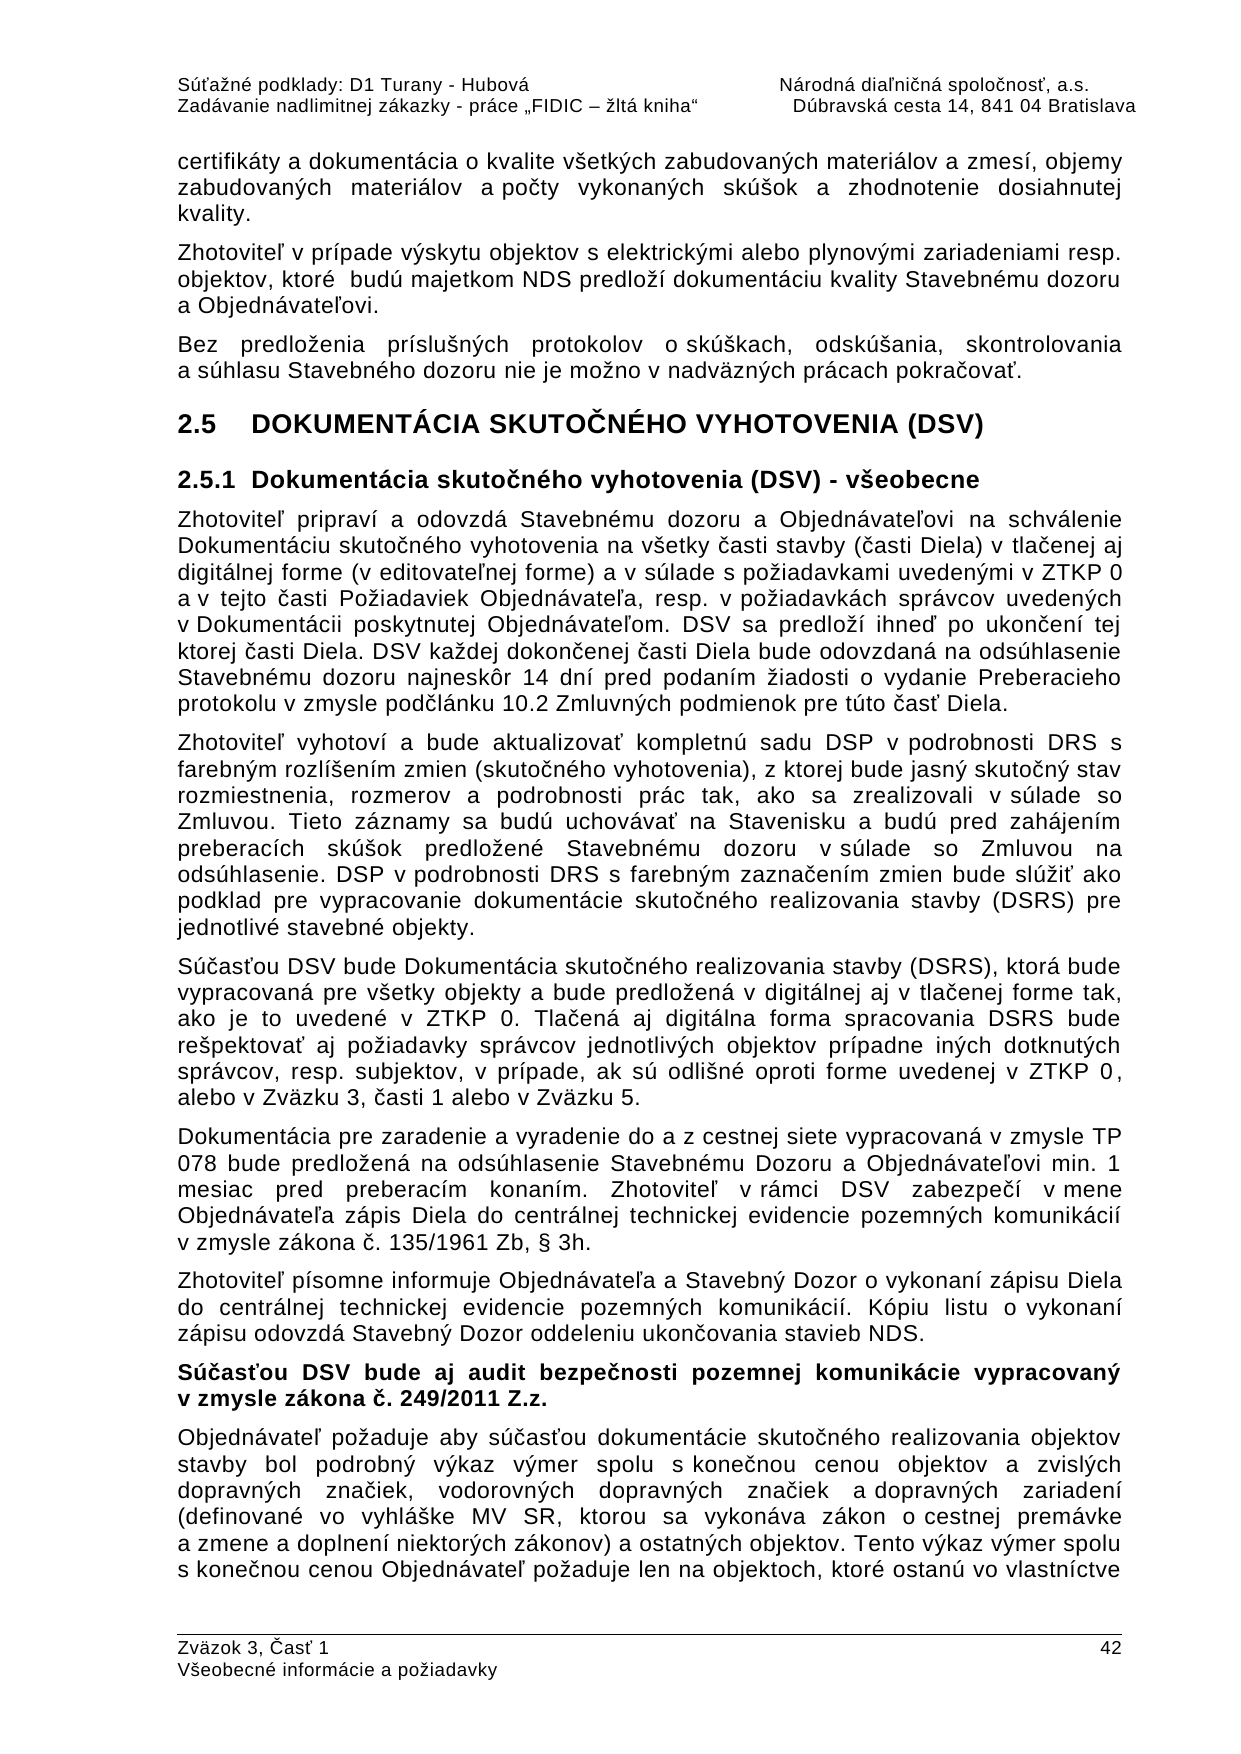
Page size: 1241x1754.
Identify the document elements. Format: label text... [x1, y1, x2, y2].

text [177, 1424, 1122, 1582]
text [177, 148, 1122, 227]
text Dokumentácia pre zaradenie a vyradenie do a z cestnej siete vypracovaná v zmysle TP 078 bude predložená na odsúhlasenie Stavebnému Dozoru a Objednávateľovi min. 1 mesiac pred preberacím konaním. Zhotoviteľ v rámci DSV zabezpečí v mene Objednávateľa zápis Diela do centrálnej technickej evidencie pozemných komunikácií v zmysle zákona č. 135/1961 Zb, § 3h. [177, 1123, 1122, 1255]
text Zhotoviteľ vyhotoví a bude aktualizovať kompletnú sadu DSP v podrobnosti DRS s farebným rozlíšením zmien (skutočného vyhotovenia), z ktorej bude jasný skutočný stav rozmiestnenia, rozmerov a podrobnosti prác tak, ako sa zrealizovali v súlade so Zmluvou. Tieto záznamy sa budú uchovávať na Stavenisku a budú pred zahájením preberacích skúšok predložené Stavebnému dozoru v súlade so Zmluvou na odsúhlasenie. DSP v podrobnosti DRS s farebným zaznačením zmien bude slúžiť ako podklad pre vypracovanie dokumentácie skutočného realizovania stavby (DSRS) pre jednotlivé stavebné objekty. [177, 729, 1122, 940]
subtitle 2.5.1 Dokumentácia skutočného vyhotovenia (DSV) - všeobecne [177, 465, 1122, 493]
text Bez predloženia príslušných protokolov o skúškach, odskúšania, skontrolovania a súhlasu Stavebného dozoru nie je možno v nadväzných prácach pokračovať. [177, 331, 1122, 383]
text Súčasťou DSV bude Dokumentácia skutočného realizovania stavby (DSRS), ktorá bude vypracovaná pre všetky objekty a bude predložená v digitálnej aj v tlačenej forme tak, ako je to uvedené v ZTKP 0. Tlačená aj digitálna forma spracovania DSRS bude rešpektovať aj požiadavky správcov jednotlivých objektov prípadne iných dotknutých správcov, resp. subjektov, v prípade, ak sú odlišné oproti forme uvedenej v ZTKP 0, alebo v Zväzku 3, časti 1 alebo v Zväzku 5. [177, 953, 1122, 1111]
subtitle 2.5 Dokumentácia Skutočného Vyhotovenia (DSV) [177, 408, 1122, 440]
text Zhotoviteľ písomne informuje Objednávateľa a Stavebný Dozor o vykonaní zápisu Diela do centrálnej technickej evidencie pozemných komunikácií. Kópiu listu o vykonaní zápisu odovzdá Stavebný Dozor oddeleniu ukončovania stavieb NDS. [177, 1267, 1122, 1347]
text Zhotoviteľ v prípade výskytu objektov s elektrickými alebo plynovými zariadeniami resp. objektov, ktoré budú majetkom NDS predloží dokumentáciu kvality Stavebnému dozoru a Objednávateľovi. [177, 239, 1122, 318]
text Zhotoviteľ pripraví a odovzdá Stavebnému dozoru a Objednávateľovi na schválenie Dokumentáciu skutočného vyhotovenia na všetky časti stavby (časti Diela) v tlačenej aj digitálnej forme (v editovateľnej forme) a v súlade s požiadavkami uvedenými v ZTKP 0 a v tejto časti Požiadaviek Objednávateľa, resp. v požiadavkách správcov uvedených v Dokumentácii poskytnutej Objednávateľom. DSV sa predloží ihneď po ukončení tej ktorej časti Diela. DSV každej dokončenej časti Diela bude odovzdaná na odsúhlasenie Stavebnému dozoru najneskôr 14 dní pred podaním žiadosti o vydanie Preberacieho protokolu v zmysle podčlánku 10.2 Zmluvných podmienok pre túto časť Diela. [177, 506, 1122, 717]
text Súčasťou DSV bude aj audit bezpečnosti pozemnej komunikácie vypracovaný v zmysle zákona č. 249/2011 Z.z. [177, 1359, 1122, 1412]
